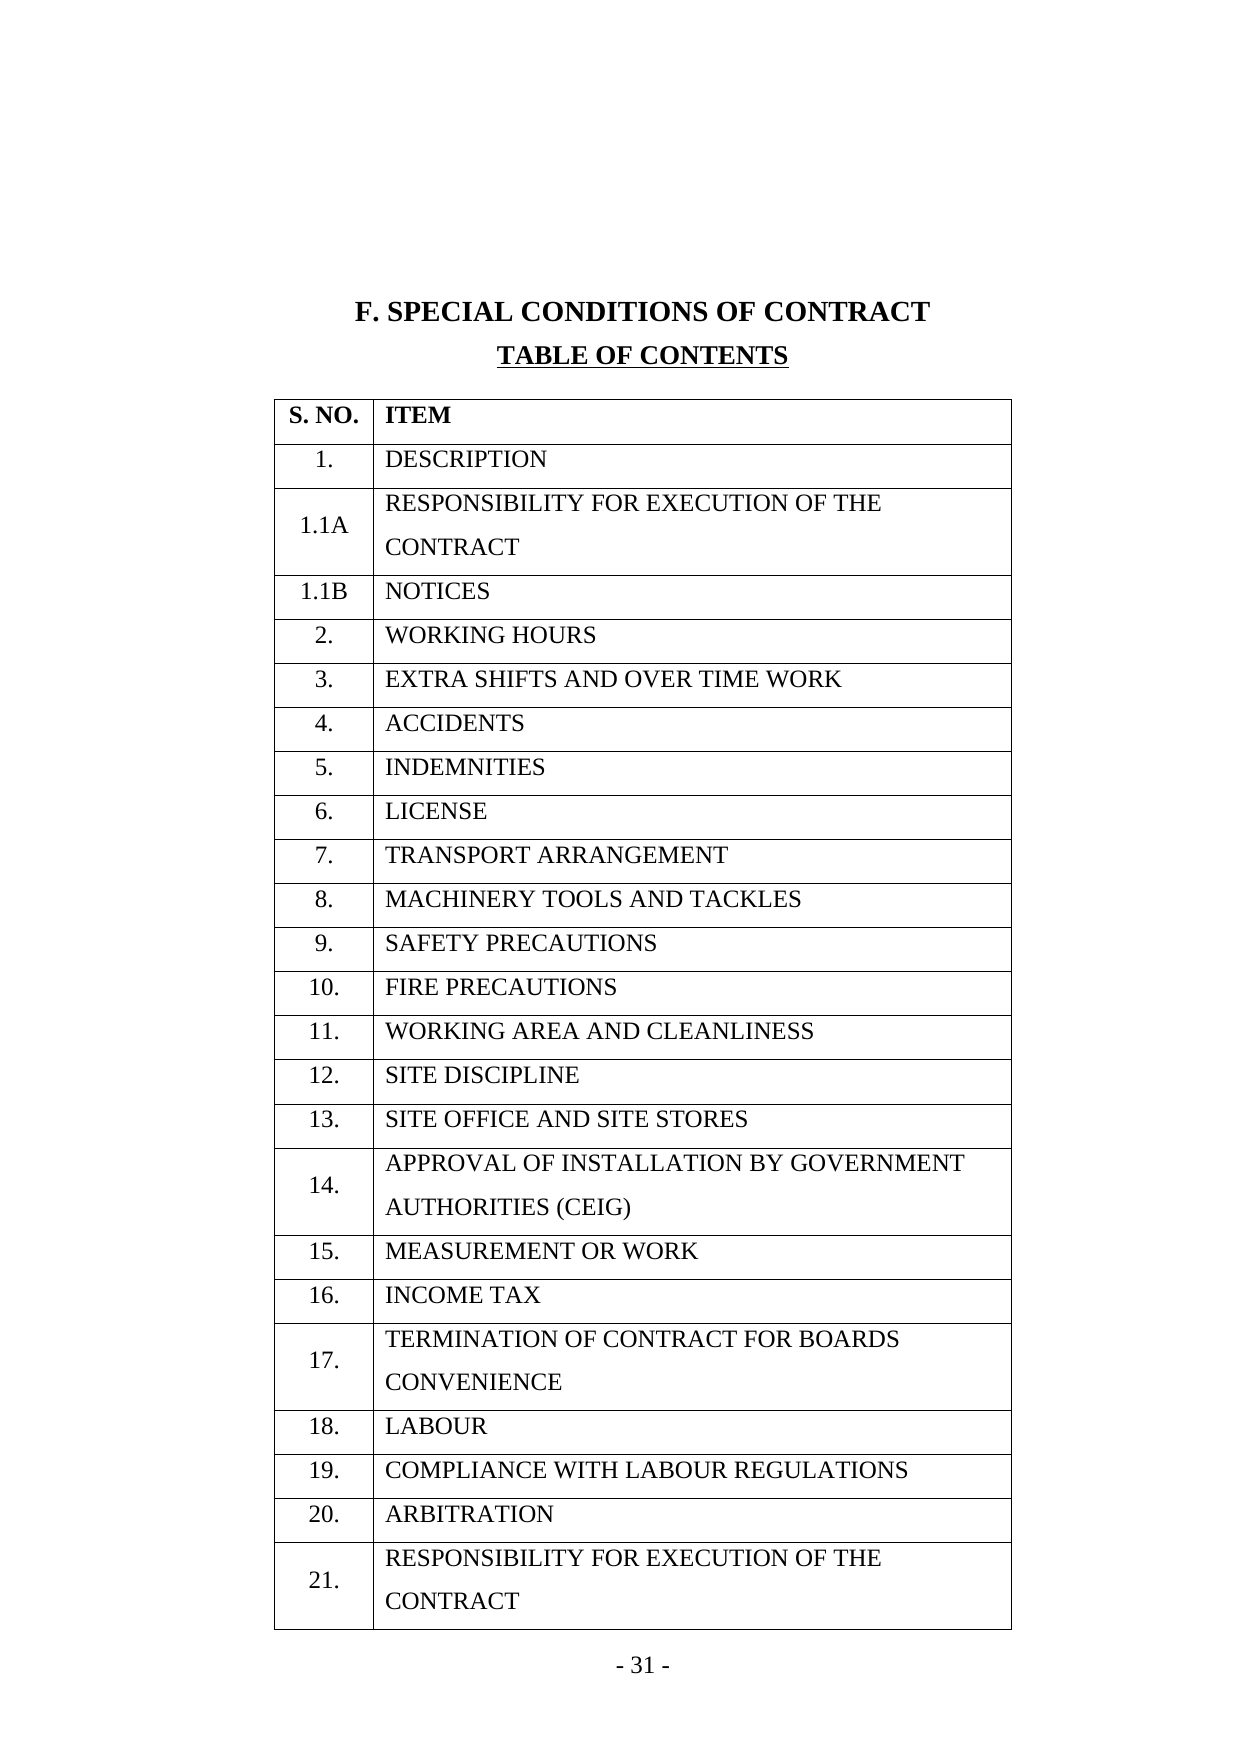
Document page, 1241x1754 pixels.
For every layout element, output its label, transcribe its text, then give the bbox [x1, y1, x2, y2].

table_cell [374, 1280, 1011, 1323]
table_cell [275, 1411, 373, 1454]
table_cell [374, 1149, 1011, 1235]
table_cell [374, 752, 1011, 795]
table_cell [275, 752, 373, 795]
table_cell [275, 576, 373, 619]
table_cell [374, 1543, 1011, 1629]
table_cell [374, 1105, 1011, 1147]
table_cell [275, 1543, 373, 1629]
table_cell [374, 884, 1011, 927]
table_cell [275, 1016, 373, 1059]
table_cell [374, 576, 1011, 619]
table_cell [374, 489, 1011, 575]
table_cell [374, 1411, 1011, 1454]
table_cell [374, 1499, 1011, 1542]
text TABLE OF CONTENTS [150, 339, 1135, 371]
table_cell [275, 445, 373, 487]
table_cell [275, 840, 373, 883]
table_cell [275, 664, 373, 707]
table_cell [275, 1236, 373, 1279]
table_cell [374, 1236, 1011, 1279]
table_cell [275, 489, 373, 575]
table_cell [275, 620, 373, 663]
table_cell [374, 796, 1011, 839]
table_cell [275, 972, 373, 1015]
text F. SPECIAL CONDITIONS OF CONTRACT [150, 294, 1135, 327]
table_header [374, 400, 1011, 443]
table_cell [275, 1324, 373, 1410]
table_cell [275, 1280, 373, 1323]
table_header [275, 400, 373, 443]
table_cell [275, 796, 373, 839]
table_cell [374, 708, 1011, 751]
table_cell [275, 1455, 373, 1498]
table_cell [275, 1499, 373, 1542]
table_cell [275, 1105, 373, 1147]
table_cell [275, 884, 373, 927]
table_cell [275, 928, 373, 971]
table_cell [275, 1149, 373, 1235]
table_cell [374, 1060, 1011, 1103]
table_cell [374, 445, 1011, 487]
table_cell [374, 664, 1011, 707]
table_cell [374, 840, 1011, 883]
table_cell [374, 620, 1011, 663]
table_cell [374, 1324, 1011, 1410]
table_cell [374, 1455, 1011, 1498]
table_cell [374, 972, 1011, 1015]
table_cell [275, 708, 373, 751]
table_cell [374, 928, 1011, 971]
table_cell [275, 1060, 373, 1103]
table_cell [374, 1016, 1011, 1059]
